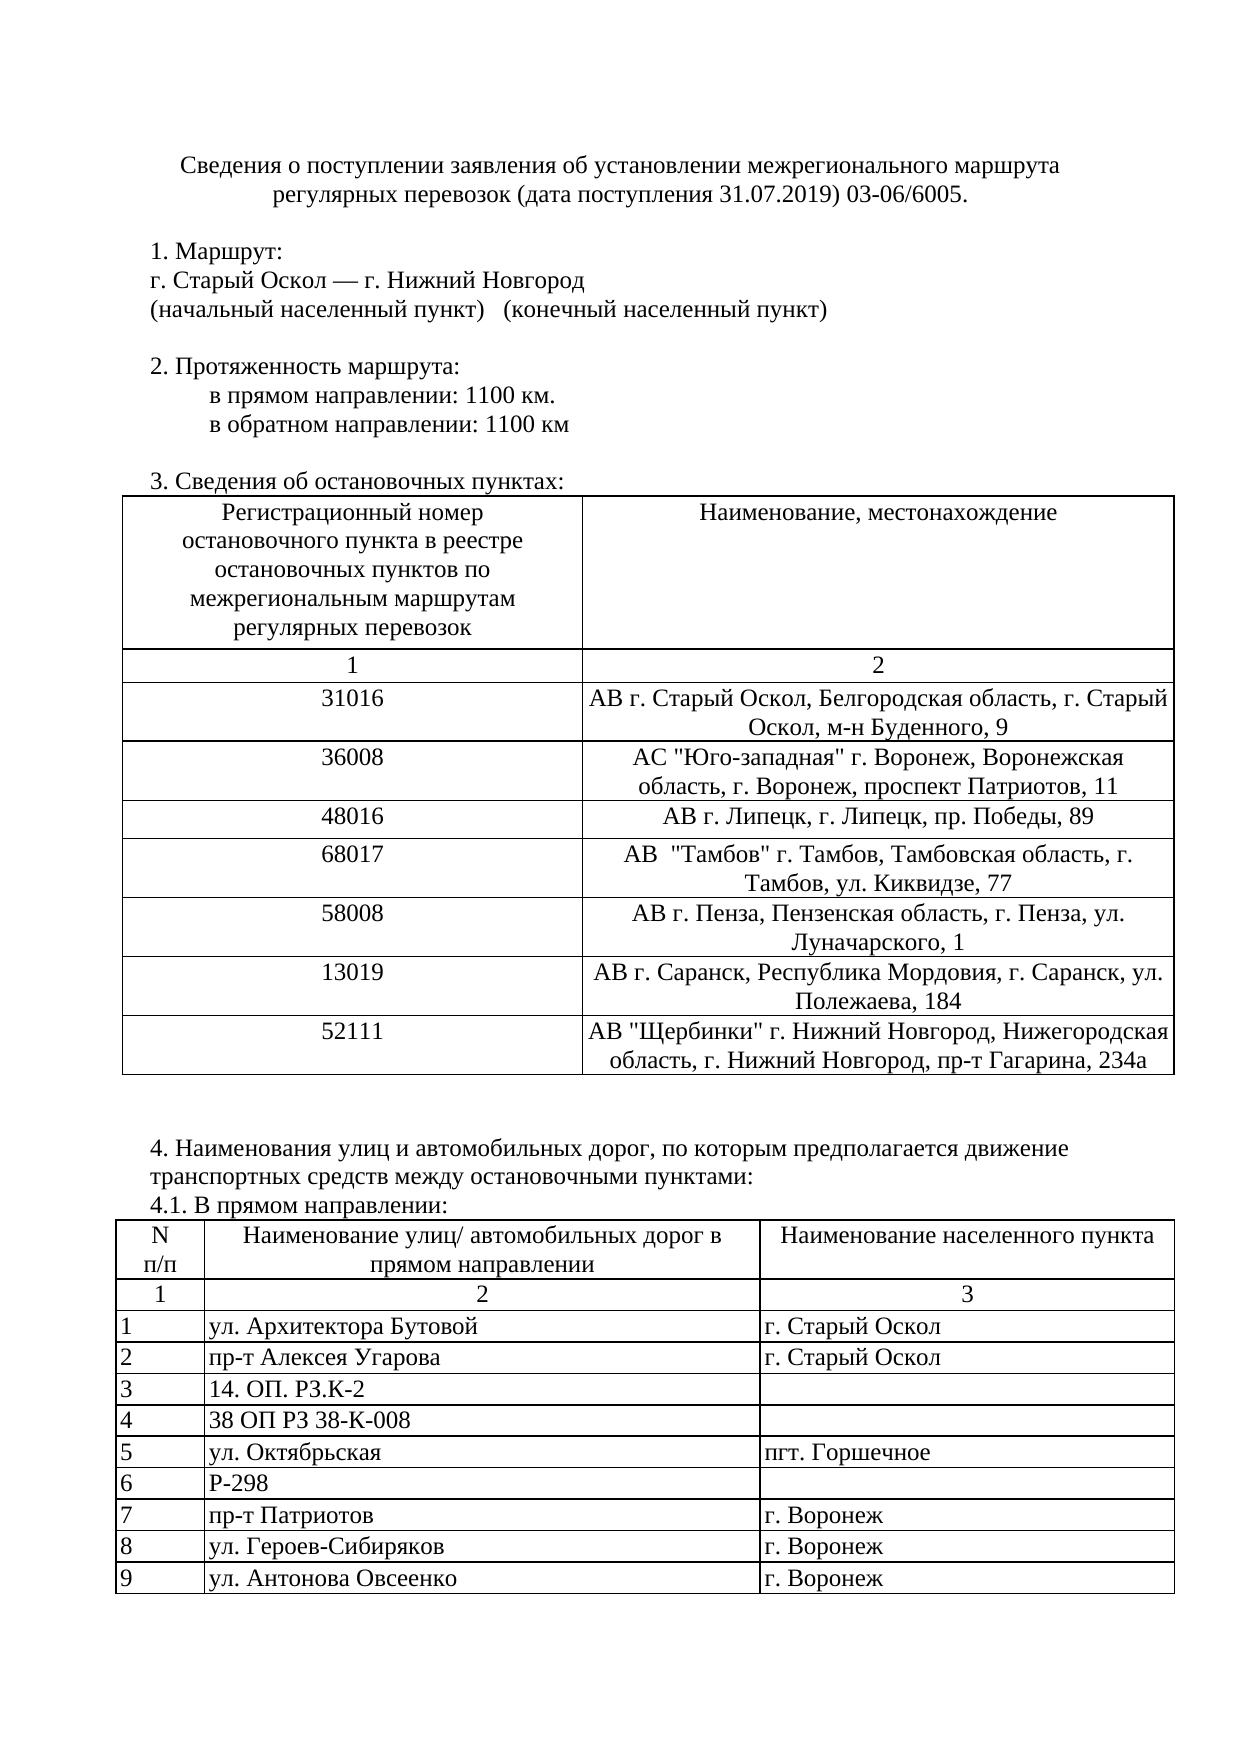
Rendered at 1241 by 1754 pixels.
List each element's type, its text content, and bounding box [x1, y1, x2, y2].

table_cell 68017 [123, 839, 582, 896]
table_cell пр-т Патриотов [205, 1500, 759, 1530]
table_header N п/п [117, 1221, 204, 1278]
text 4.1. В прямом направлении: [150, 1190, 1090, 1219]
table_cell г. Воронеж [761, 1531, 1174, 1561]
table_cell 8 [117, 1531, 204, 1561]
text в прямом направлении: 1100 км. [150, 380, 1090, 409]
table_cell ул. Октябрьская [205, 1437, 759, 1467]
text 1. Маршрут: [150, 236, 1090, 265]
table_cell 38 ОП РЗ 38-К-008 [205, 1406, 759, 1435]
table_cell АВ "Тамбов" г. Тамбов, Тамбовская область, г. Тамбов, ул. Киквидзе, 77 [583, 839, 1173, 896]
table_cell 36008 [123, 742, 582, 799]
table_cell 31016 [123, 683, 582, 740]
table_cell Р-298 [205, 1468, 759, 1498]
table_cell 1 [123, 650, 582, 681]
text 2. Протяженность маршрута: [150, 351, 1090, 380]
table_header Наименование улиц/ автомобильных дорог в прямом направлении [205, 1221, 759, 1278]
table_cell ул. Героев-Сибиряков [205, 1531, 759, 1561]
table_cell АВ "Щербинки" г. Нижний Новгород, Нижегородская область, г. Нижний Новгород, пр-т Гагарина, 234а [583, 1016, 1173, 1074]
table_cell 1 [117, 1280, 204, 1309]
table_cell 3 [761, 1280, 1174, 1309]
text 3. Сведения об остановочных пунктах: [150, 466, 1090, 495]
table_cell [761, 1374, 1174, 1404]
text 4. Наименования улиц и автомобильных дорог, по которым предполагается движение транспортных средств между остановочными пунктами: [150, 1133, 1090, 1190]
table_cell АВ г. Пенза, Пензенская область, г. Пенза, ул. Луначарского, 1 [583, 898, 1173, 956]
table_cell 2 [205, 1280, 759, 1309]
table_cell АС "Юго-западная" г. Воронеж, Воронежская область, г. Воронеж, проспект Патриотов, 11 [583, 742, 1173, 799]
table_cell ул. Архитектора Бутовой [205, 1311, 759, 1341]
table_cell пр-т Алексея Угарова [205, 1343, 759, 1372]
table_cell АВ г. Саранск, Республика Мордовия, г. Саранск, ул. Полежаева, 184 [583, 957, 1173, 1014]
table_cell 7 [117, 1500, 204, 1530]
table_cell 6 [117, 1468, 204, 1498]
table_cell АВ г. Липецк, г. Липецк, пр. Победы, 89 [583, 801, 1173, 837]
table_header Наименование, местонахождение [583, 497, 1173, 648]
table_cell 48016 [123, 801, 582, 837]
table_cell г. Старый Оскол [761, 1343, 1174, 1372]
table_cell г. Воронеж [761, 1563, 1174, 1593]
text г. Старый Оскол — г. Нижний Новгород [150, 265, 1090, 294]
text в обратном направлении: 1100 км [150, 409, 1090, 437]
table_cell 5 [117, 1437, 204, 1467]
table_cell 2 [117, 1343, 204, 1372]
table_cell г. Старый Оскол [761, 1311, 1174, 1341]
table_cell 13019 [123, 957, 582, 1014]
table_header Регистрационный номер остановочного пункта в реестре остановочных пунктов по межрегиональным маршрутам регулярных перевозок [123, 497, 582, 648]
table_cell 58008 [123, 898, 582, 956]
table_cell 9 [117, 1563, 204, 1593]
table_cell 4 [117, 1406, 204, 1435]
text Сведения о поступлении заявления об установлении межрегионального маршрута регулярных перевозок (дата поступления 31.07.2019) 03-06/6005. [150, 150, 1090, 207]
table_header Наименование населенного пункта [761, 1221, 1174, 1278]
table_cell [761, 1468, 1174, 1498]
table_cell г. Воронеж [761, 1500, 1174, 1530]
table_cell [761, 1406, 1174, 1435]
table_cell 1 [117, 1311, 204, 1341]
text (начальный населенный пункт) (конечный населенный пункт) [150, 294, 1090, 322]
table_cell ул. Антонова Овсеенко [205, 1563, 759, 1593]
table_cell 52111 [123, 1016, 582, 1074]
table_cell 2 [583, 650, 1173, 681]
table_cell 14. ОП. РЗ.К-2 [205, 1374, 759, 1404]
table_cell АВ г. Старый Оскол, Белгородская область, г. Старый Оскол, м-н Буденного, 9 [583, 683, 1173, 740]
table_cell 3 [117, 1374, 204, 1404]
table_cell пгт. Горшечное [761, 1437, 1174, 1467]
